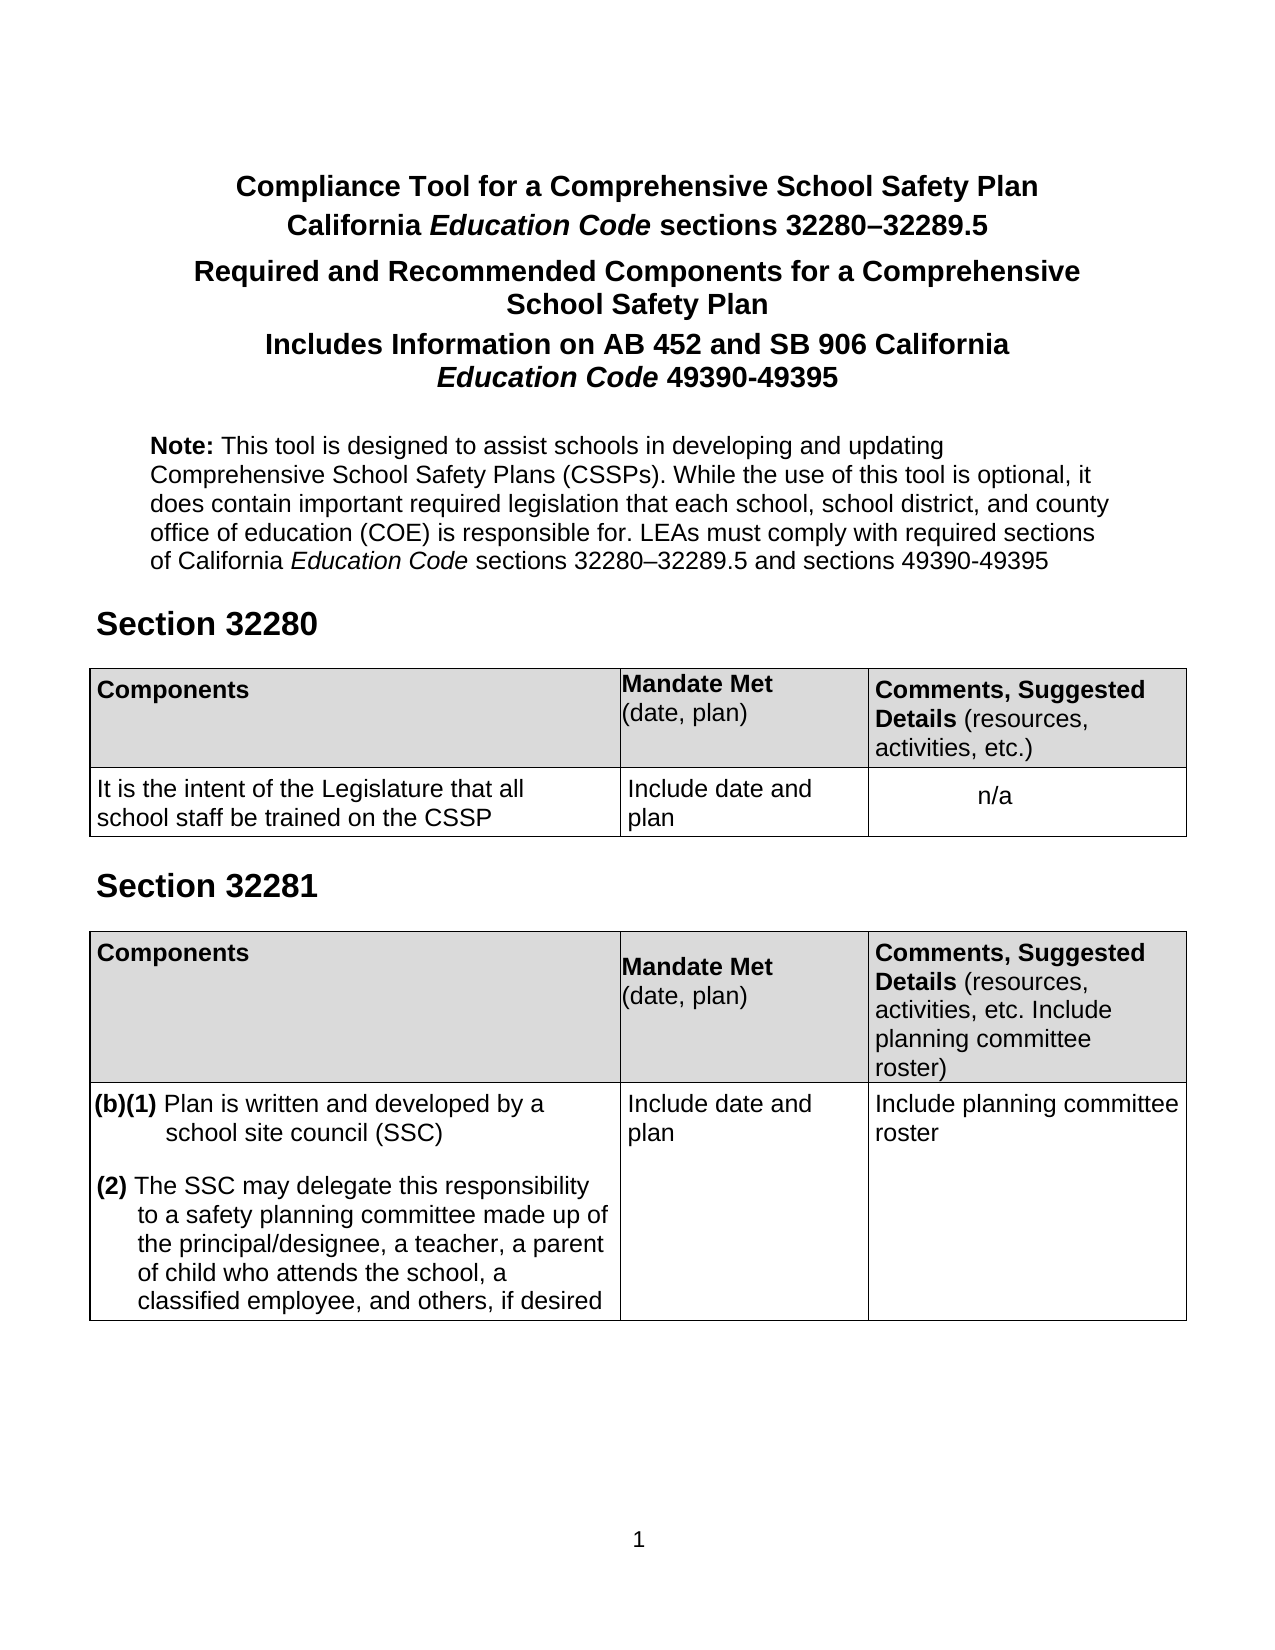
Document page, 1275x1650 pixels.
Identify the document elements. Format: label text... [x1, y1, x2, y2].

table_header Comments, Suggested Details (resources, activities, etc.) [869, 669, 1186, 767]
table_header Components [91, 932, 620, 1082]
table_header Comments, Suggested Details (resources, activities, etc. Include planning committee roster) [869, 932, 1186, 1082]
table_cell Include date and plan [621, 768, 868, 836]
subtitle Required and Recommended Components for a Comprehensive School Safety Plan [193, 254, 1082, 321]
table_header Mandate Met (date, plan) [621, 932, 868, 1082]
table_cell Include planning committee roster [869, 1083, 1186, 1320]
text Includes Information on AB 452 and SB 906 California Education Code 49390-49395 [193, 327, 1082, 394]
table_cell (b)(1) Plan is written and developed by a school site council (SSC) (2) The SSC may delegate this responsibility to a safety planning committee made up of the principal/designee, a teacher, a parent of child who attends the school, a classified employee, and others, if desired [91, 1083, 620, 1320]
subtitle Compliance Tool for a Comprehensive School Safety Plan California Education Code sections 32280–32289.5 [193, 169, 1082, 242]
table_header Components [91, 669, 620, 767]
subtitle Section 32281 [96, 866, 1118, 904]
subtitle Section 32280 [96, 604, 1118, 642]
table_header Mandate Met (date, plan) [621, 669, 868, 767]
table_cell n/a [869, 768, 1186, 836]
table_cell It is the intent of the Legislature that all school staff be trained on the CSSP [91, 768, 620, 836]
table_cell Include date and plan [621, 1083, 868, 1320]
text Note: This tool is designed to assist schools in developing and updating Comprehensive School Safety Plans (CSSPs). While the use of this tool is optional, it does contain important required legislation that each school, school district, and county office of education (COE) is responsible for. LEAs must comply with required sections of California Education Code sections 32280–32289.5 and sections 49390-49395 [150, 431, 1118, 575]
